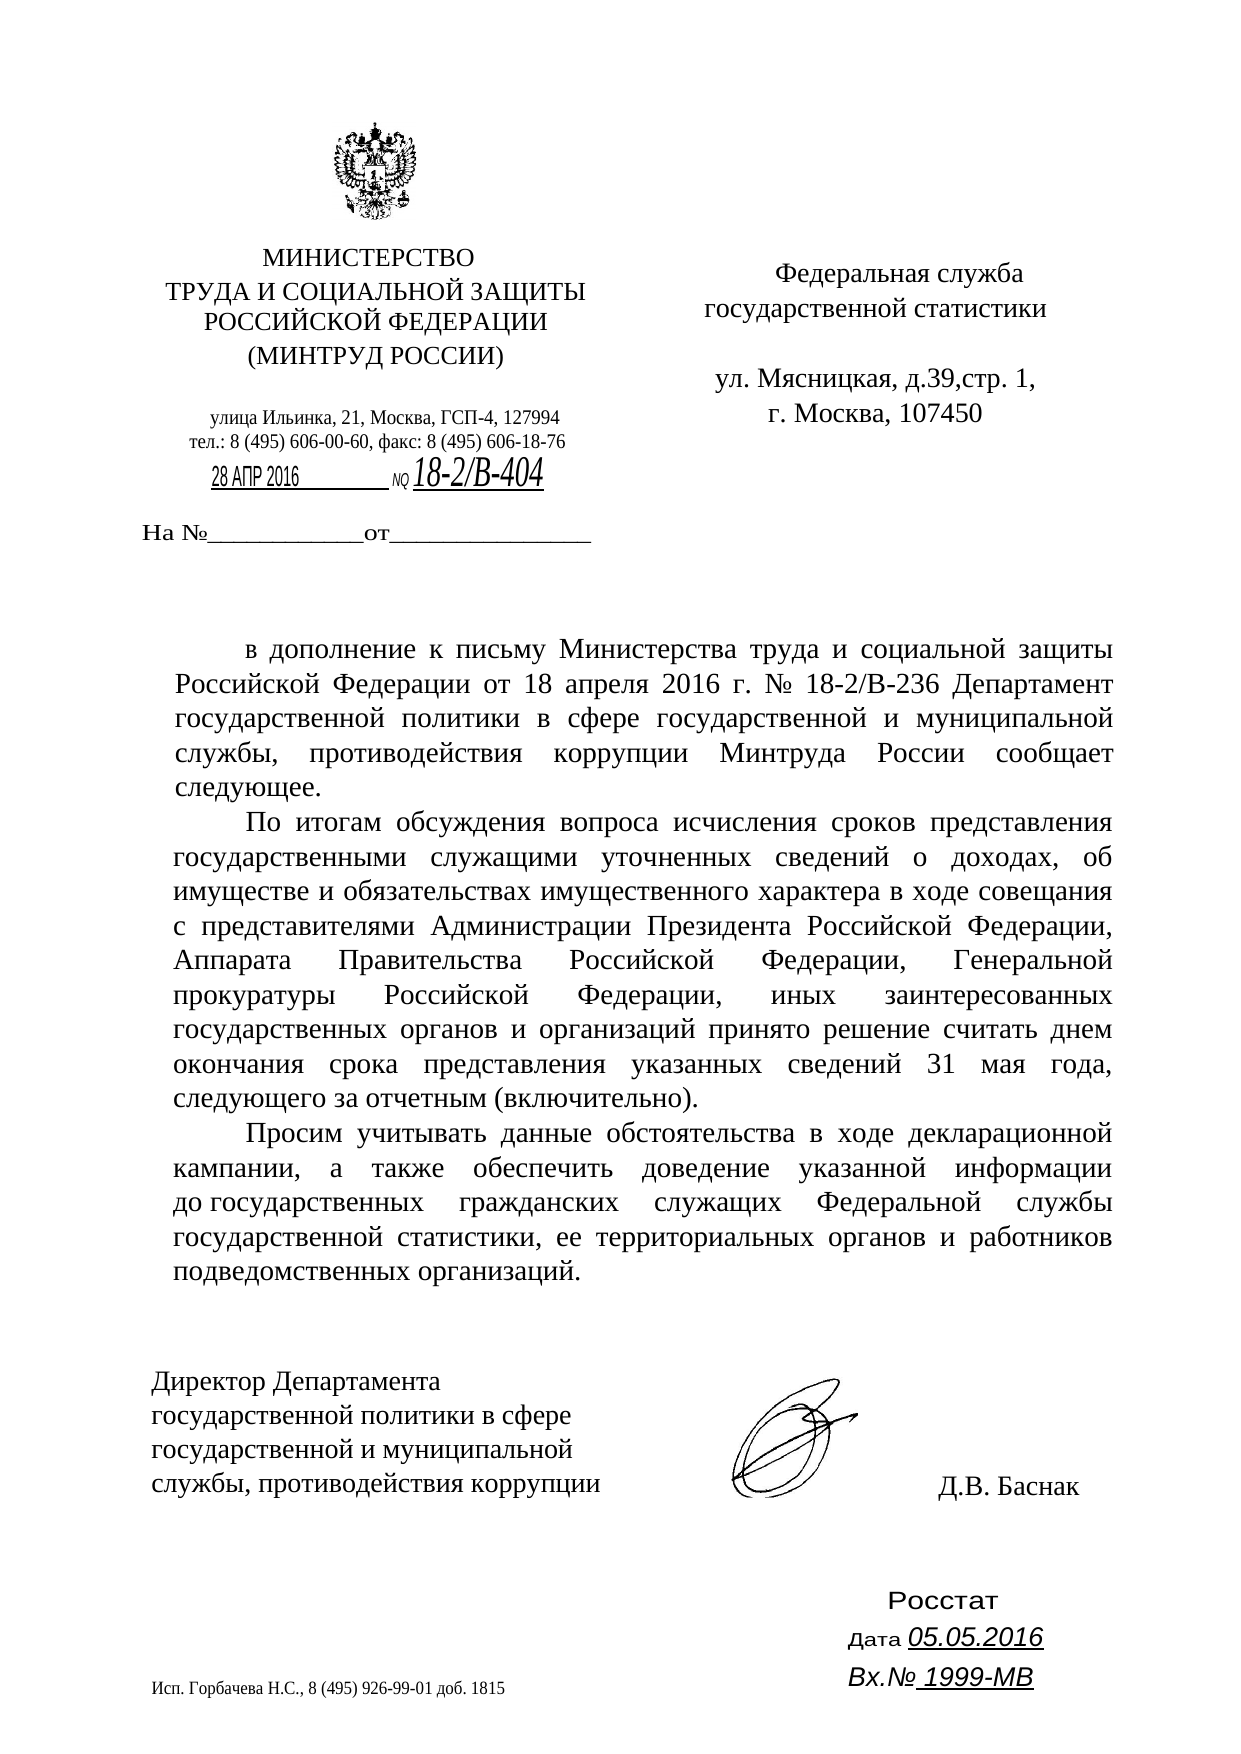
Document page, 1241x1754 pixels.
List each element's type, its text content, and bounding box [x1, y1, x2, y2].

text Исп. Горбачева Н.С., 8 (495) 926-99-01 доб. 1815 [151, 1678, 603, 1698]
picture [332, 121, 417, 220]
text ТРУДА И СОЦИАЛЬНОЙ ЗАЩИТЫ РОССИЙСКОЙ ФЕДЕРАЦИИ [152, 276, 599, 337]
text Директор Департамента государственной политики в сфере государственной и муниципальной службы, противодействия коррупции [151, 1364, 604, 1499]
text По итогам обсуждения вопроса исчисления сроков представления государственными служащими уточненных сведений о доходах, об имуществе и обязательствах имущественного характера в ходе совещания с представителями Администрации Президента Российской Федерации, Аппарата Правительства Российской Федерации, Генеральной прокуратуры Российской Федерации, иных заинтересованных государственных органов и организаций принято решение считать днем окончания срока представления указанных сведений 31 мая года, следующего за отчетным (включительно). [173, 804, 1113, 1114]
picture [730, 1377, 858, 1498]
text Дата 05.05.2016 [848, 1614, 1090, 1654]
text МИНИСТЕРСТВО [262, 244, 599, 272]
text (МИНТРУД РОССИИ) [152, 340, 599, 371]
text ул. Мясницкая, д.39,стр. 1, г. Москва, 107450 [706, 359, 1044, 429]
text Федеральная служба государственной статистики [703, 255, 1048, 325]
text Росстат [887, 1588, 1090, 1614]
text Ha № от [142, 525, 611, 544]
text Просим учитывать данные обстоятельства в ходе декларационной кампании, а также обеспечить доведение указанной информации до государственных гражданских служащих Федеральной службы государственной статистики, ее территориальных органов и работников подведомственных организаций. [173, 1115, 1113, 1287]
text Д.В. Баснак [938, 1468, 1089, 1502]
text 28 АПР 2016 NQ 18-2/В-404 [186, 453, 569, 495]
text улица Ильинка, 21, Москва, ГСП-4, 127994 тел.: 8 (495) 606-00-60, факс: 8 (495) 606-18-76 [186, 405, 569, 453]
text в дополнение к письму Министерства труда и социальной защиты Российской Федерации от 18 апреля 2016 г. № 18-2/В-236 Департамент государственной политики в сфере государственной и муниципальной службы, противодействия коррупции Минтруда России сообщает следующее. [174, 631, 1114, 804]
text Вх.№ 1999-МВ [848, 1654, 1090, 1694]
